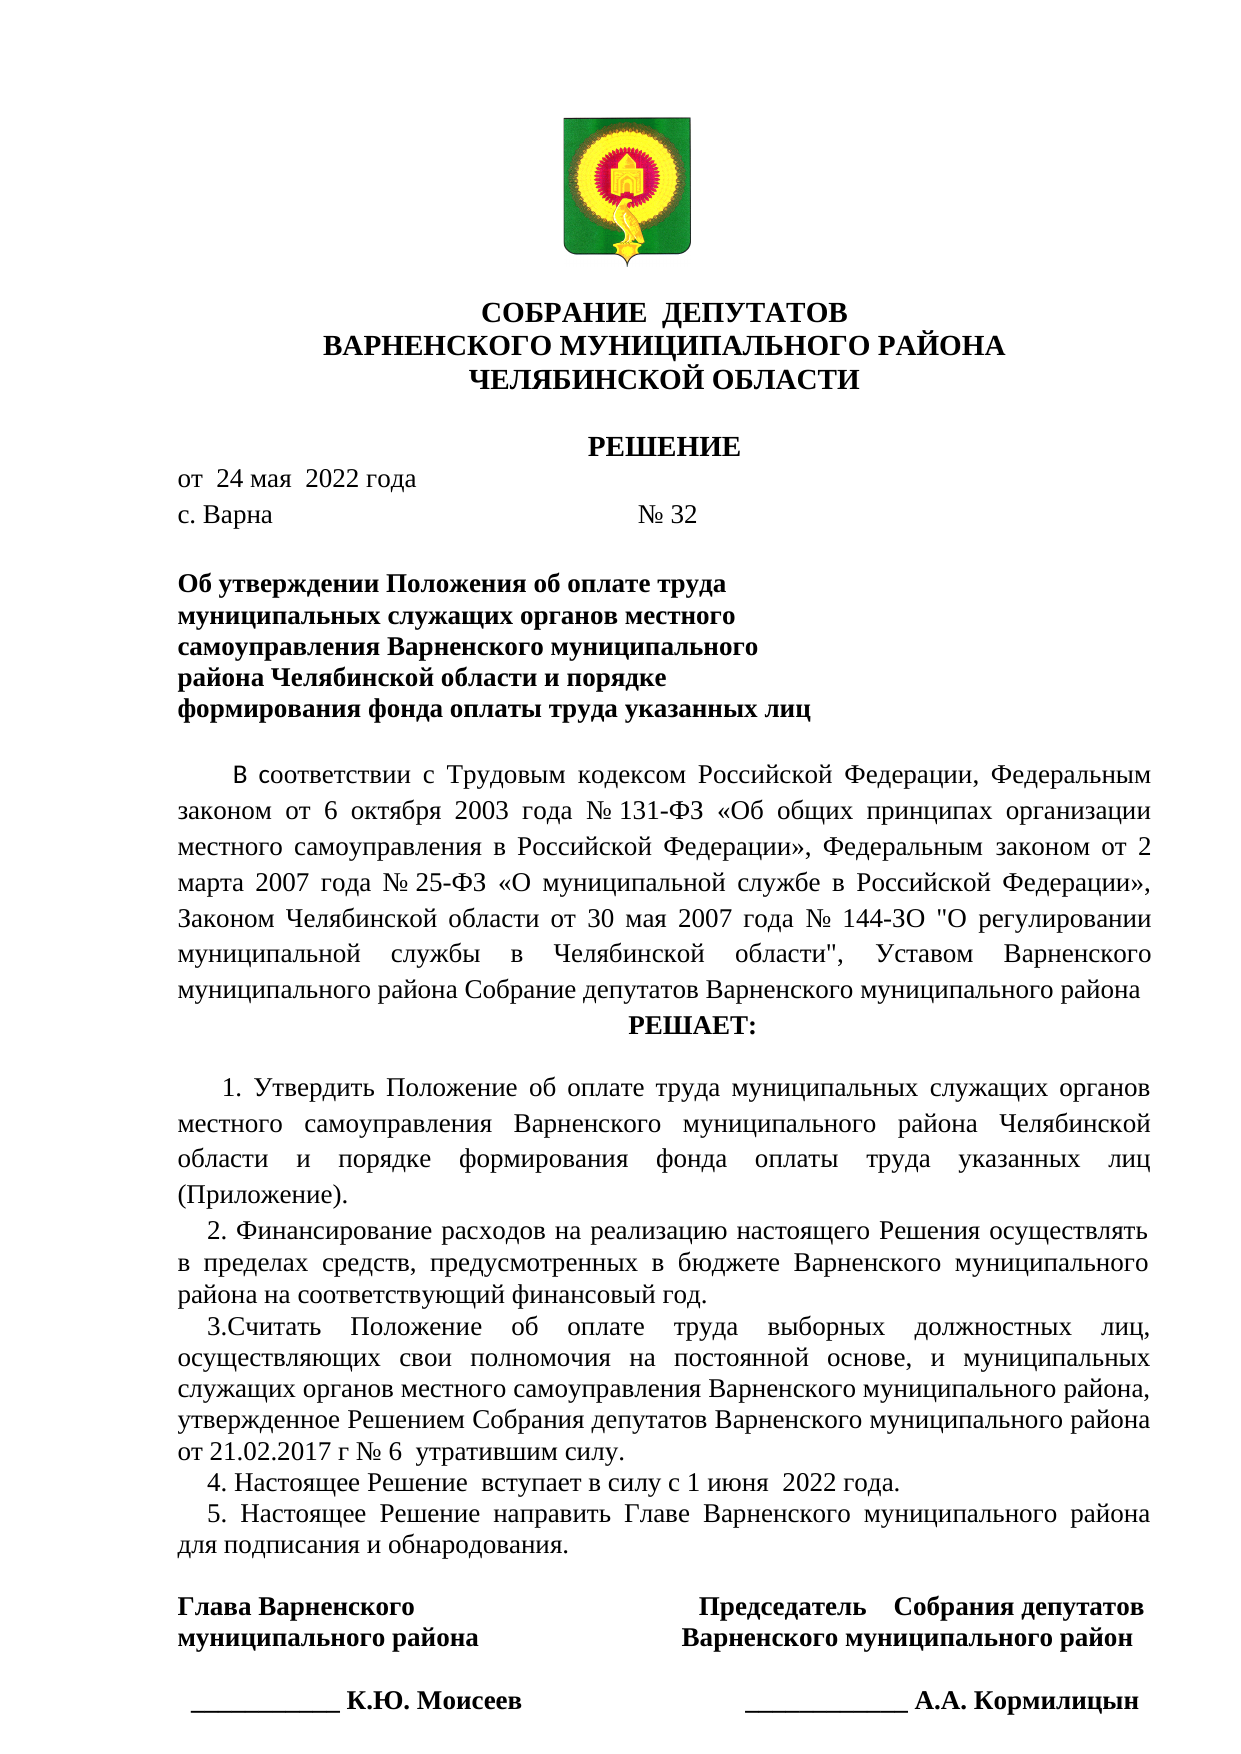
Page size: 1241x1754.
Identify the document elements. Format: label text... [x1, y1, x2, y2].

text 5. Настоящее Решение направить Главе Варненского муниципального района для подписания и обнародования. [177, 1497, 1152, 1559]
picture [563, 116, 691, 267]
text самоуправления Варненского муниципального [177, 630, 1152, 661]
text района Челябинской области и порядке [177, 661, 1152, 692]
text Об утверждении Положения об оплате труда [177, 568, 1152, 599]
title ВАРНЕНСКОГО МУНИЦИПАЛЬНОГО РАЙОНА [177, 328, 1152, 362]
text 3.Считать Положение об оплате труда выборных должностных лиц, осуществляющих свои полномочия на постоянной основе, и муниципальных служащих органов местного самоуправления Варненского муниципального района, утвержденное Решением Собрания депутатов Варненского муниципального района от 21.02.2017 г № 6 утратившим силу. [177, 1310, 1152, 1466]
text РЕШАЕТ: [177, 1009, 1152, 1040]
title ЧЕЛЯБИНСКОЙ ОБЛАСТИ [177, 362, 1152, 396]
title СОБРАНИЕ ДЕПУТАТОВ [177, 295, 1152, 328]
text муниципальных служащих органов местного [177, 599, 1152, 630]
text Глава Варненского Председатель Собрания депутатов муниципального района Варненского муниципального район [177, 1590, 1152, 1653]
text формирования фонда оплаты труда указанных лиц [177, 692, 1152, 723]
list 1. Утвердить Положение об оплате труда муниципальных служащих органов местного самоуправления Варненского муниципального района Челябинской области и порядке формирования фонда оплаты труда указанных лиц (Приложение). [177, 1071, 1152, 1209]
text от 24 мая 2022 года [177, 463, 1152, 494]
text с. Варна № 32 [177, 498, 1152, 529]
text 2. Финансирование расходов на реализацию настоящего Решения осуществлять в пределах средств, предусмотренных в бюджете Варненского муниципального района на соответствующий финансовый год. [177, 1214, 1149, 1310]
list В соответствии с Трудовым кодексом Российской Федерации, Федеральным законом от 6 октября 2003 года № 131-ФЗ «Об общих принципах организации местного самоуправления в Российской Федерации», Федеральным законом от 2 марта 2007 года № 25-ФЗ «О муниципальной службе в Российской Федерации», Законом Челябинской области от 30 мая 2007 года № 144-ЗО "О регулировании муниципальной службы в Челябинской области", Уставом Варненского муниципального района Собрание депутатов Варненского муниципального района [177, 757, 1152, 1004]
title РЕШЕНИЕ [177, 429, 1152, 463]
text ___________ К.Ю. Моисеев ____________ А.А. Кормилицын [177, 1684, 1152, 1715]
text 4. Настоящее Решение вступает в силу с 1 июня 2022 года. [177, 1466, 1152, 1497]
